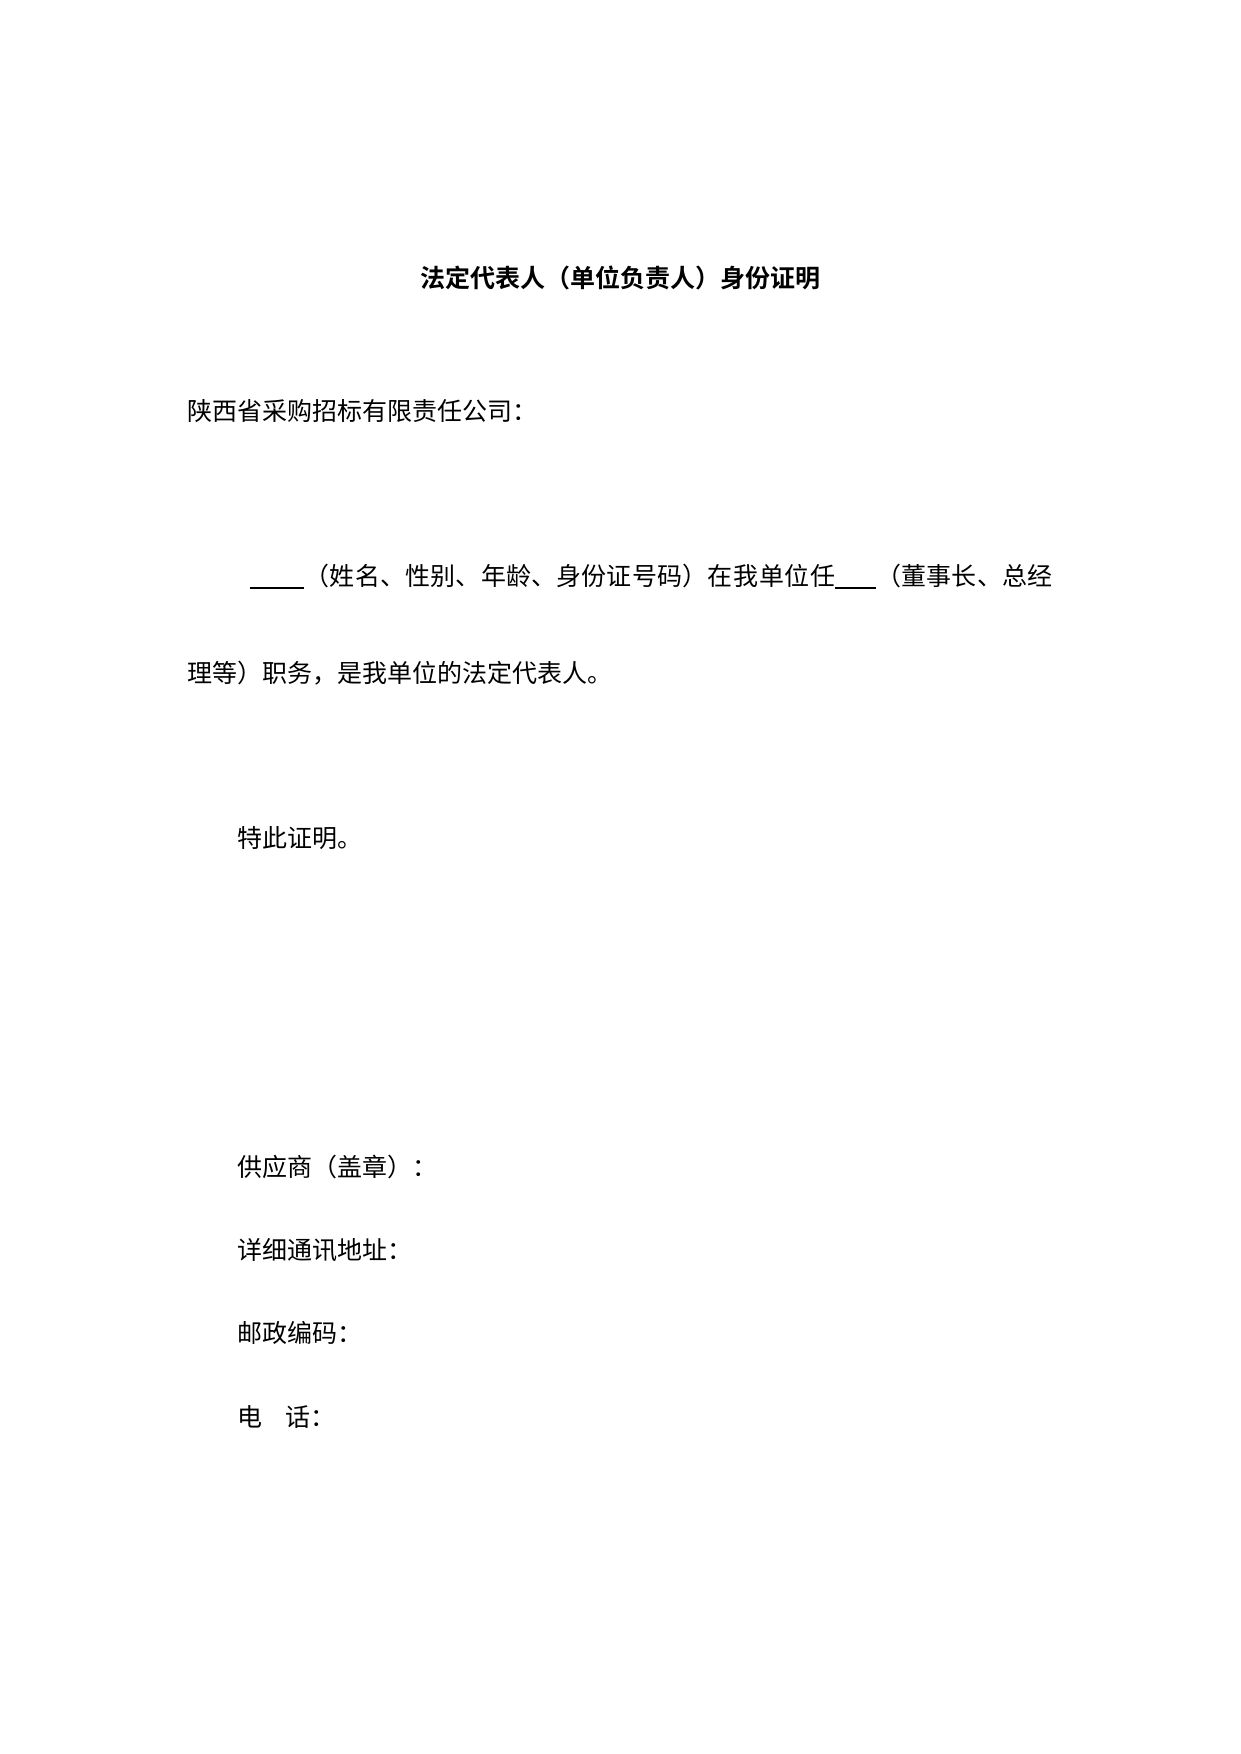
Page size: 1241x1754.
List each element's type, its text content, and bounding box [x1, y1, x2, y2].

text 电 话： [187, 1383, 1053, 1448]
text 法定代表人（单位负责人）身份证明 [187, 244, 1053, 309]
text 详细通讯地址： [187, 1216, 1053, 1281]
text 邮政编码： [187, 1299, 1053, 1364]
text （姓名、性别、年龄、身份证号码）在我单位任 （董事长、总经理等）职务，是我单位的法定代表人。 [187, 542, 1053, 704]
text 陕西省采购招标有限责任公司： [187, 377, 1053, 442]
text 特此证明。 [187, 804, 1053, 869]
text 供应商（盖章）： [187, 1133, 1053, 1198]
